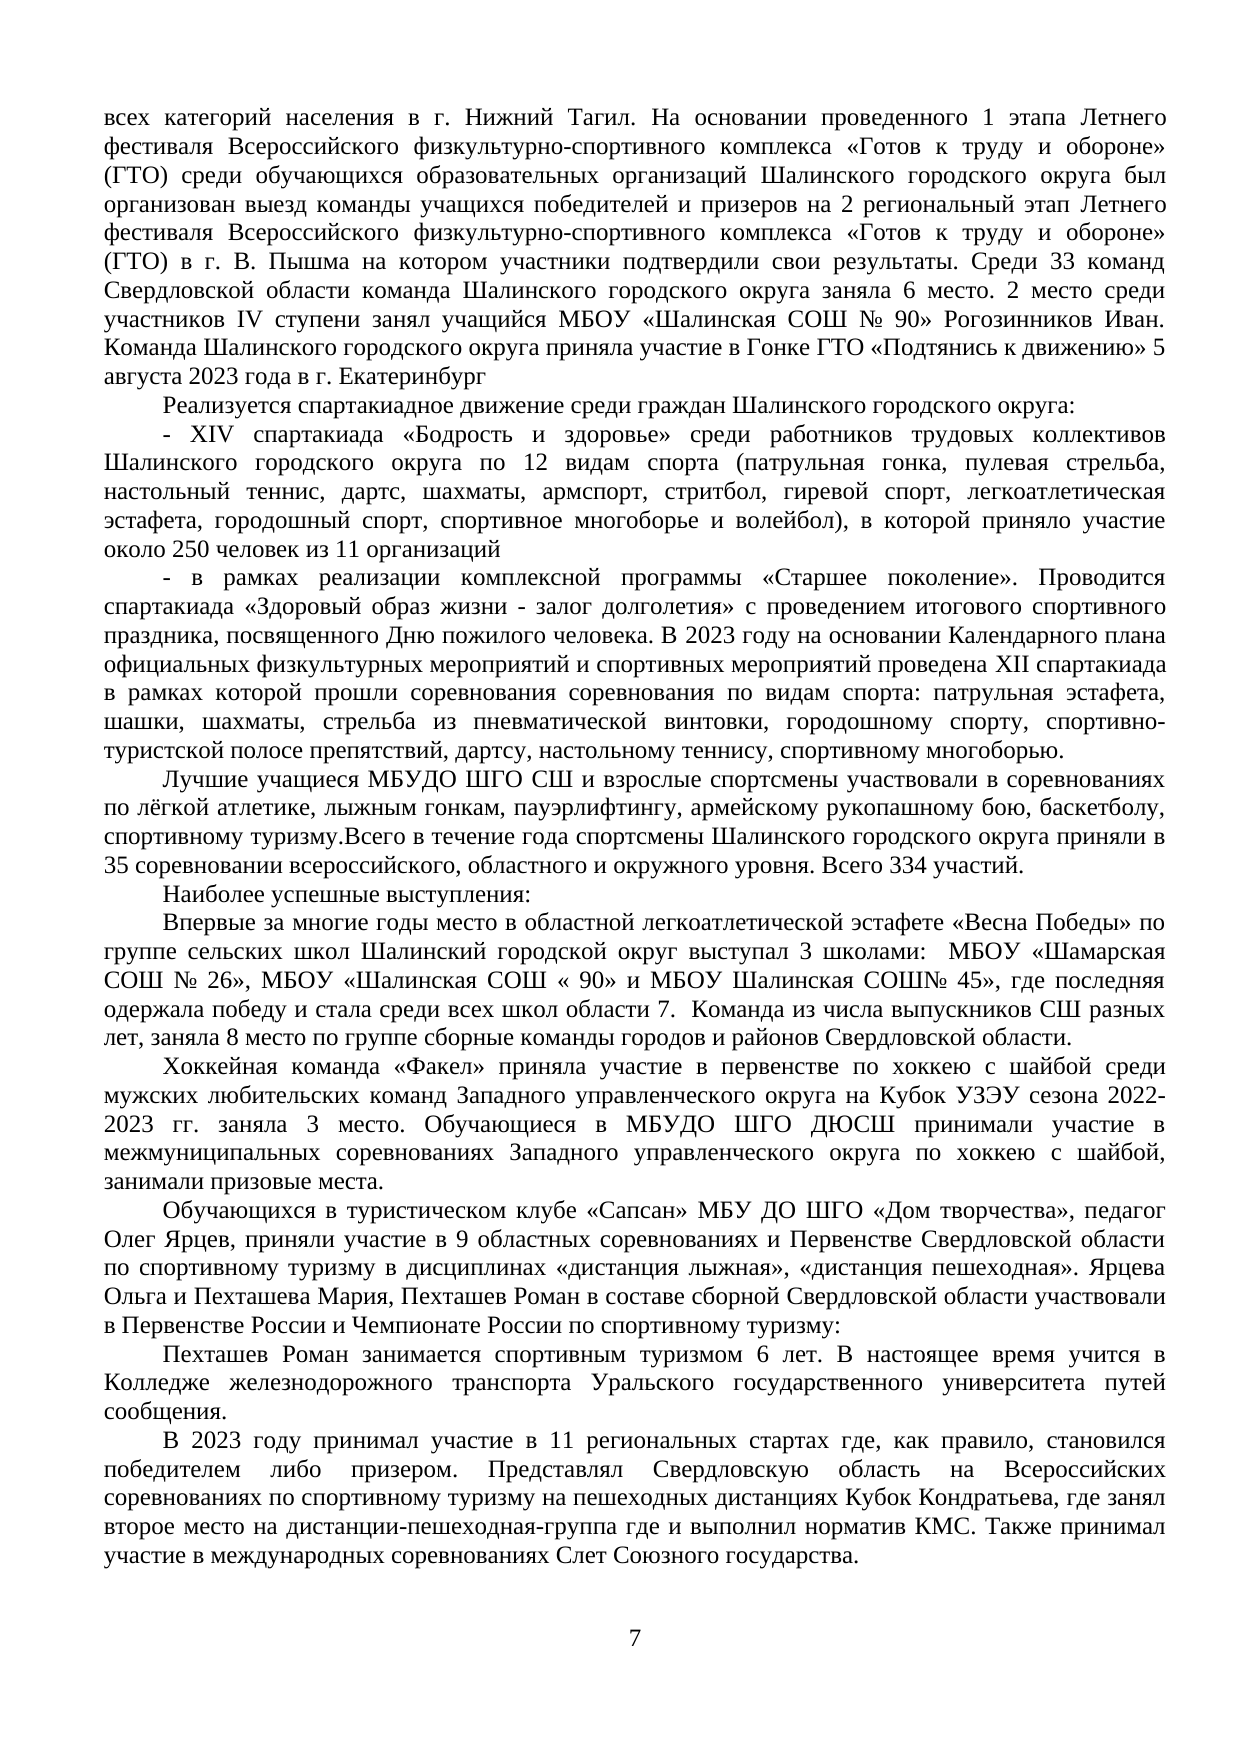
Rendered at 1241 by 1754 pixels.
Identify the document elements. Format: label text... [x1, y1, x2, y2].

text Хоккейная команда «Факел» приняла участие в первенстве по хоккею с шайбой среди мужских любительских команд Западного управленческого округа на Кубок УЗЭУ сезона 2022-2023 гг. заняла 3 место. Обучающиеся в МБУДО ШГО ДЮСШ принимали участие в межмуниципальных соревнованиях Западного управленческого округа по хоккею с шайбой, занимали призовые места. [103, 1051, 1167, 1195]
text В 2023 году принимал участие в 11 региональных стартах где, как правило, становился победителем либо призером. Представлял Свердловскую область на Всероссийских соревнованиях по спортивному туризму на пешеходных дистанциях Кубок Кондратьева, где занял второе место на дистанции-пешеходная-группа где и выполнил норматив КМС. Также принимал участие в международных соревнованиях Слет Союзного государства. [103, 1425, 1167, 1569]
text - ХIV спартакиада «Бодрость и здоровье» среди работников трудовых коллективов Шалинского городского округа по 12 видам спорта (патрульная гонка, пулевая стрельба, настольный теннис, дартс, шахматы, армспорт, стритбол, гиревой спорт, легкоатлетическая эстафета, городошный спорт, спортивное многоборье и волейбол), в которой приняло участие около 250 человек из 11 организаций [103, 419, 1167, 562]
text Наиболее успешные выступления: [103, 879, 1167, 907]
text Пехташев Роман занимается спортивным туризмом 6 лет. В настоящее время учится в Колледже железнодорожного транспорта Уральского государственного университета путей сообщения. [103, 1339, 1167, 1425]
text Лучшие учащиеся МБУДО ШГО СШ и взрослые спортсмены участвовали в соревнованиях по лёгкой атлетике, лыжным гонкам, пауэрлифтингу, армейскому рукопашному бою, баскетболу, спортивному туризму.Всего в течение года спортсмены Шалинского городского округа приняли в 35 соревновании всероссийского, областного и окружного уровня. Всего 334 участий. [103, 764, 1167, 879]
text Реализуется спартакиадное движение среди граждан Шалинского городского округа: [103, 390, 1167, 419]
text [103, 102, 1167, 390]
text Впервые за многие годы место в областной легкоатлетической эстафете «Весна Победы» по группе сельских школ Шалинский городской округ выступал 3 школами: МБОУ «Шамарская СОШ № 26», МБОУ «Шалинская СОШ « 90» и МБОУ Шалинская СОШ№ 45», где последняя одержала победу и стала среди всех школ области 7. Команда из числа выпускников СШ разных лет, заняла 8 место по группе сборные команды городов и районов Свердловской области. [103, 907, 1167, 1051]
text - в рамках реализации комплексной программы «Старшее поколение». Проводится спартакиада «Здоровый образ жизни - залог долголетия» c проведением итогового спортивного праздника, посвященного Дню пожилого человека. В 2023 году на основании Календарного плана официальных физкультурных мероприятий и спортивных мероприятий проведена XII спартакиада в рамках которой прошли соревнования соревнования по видам спорта: патрульная эстафета, шашки, шахматы, стрельба из пневматической винтовки, городошному спорту, спортивно-туристской полосе препятствий, дартсу, настольному теннису, спортивному многоборью. [103, 562, 1167, 764]
text Обучающихся в туристическом клубе «Сапсан» МБУ ДО ШГО «Дом творчества», педагог Олег Ярцев, приняли участие в 9 областных соревнованиях и Первенстве Свердловской области по спортивному туризму в дисциплинах «дистанция лыжная», «дистанция пешеходная». Ярцева Ольга и Пехташева Мария, Пехташев Роман в составе сборной Свердловской области участвовали в Первенстве России и Чемпионате России по спортивному туризму: [103, 1195, 1167, 1339]
